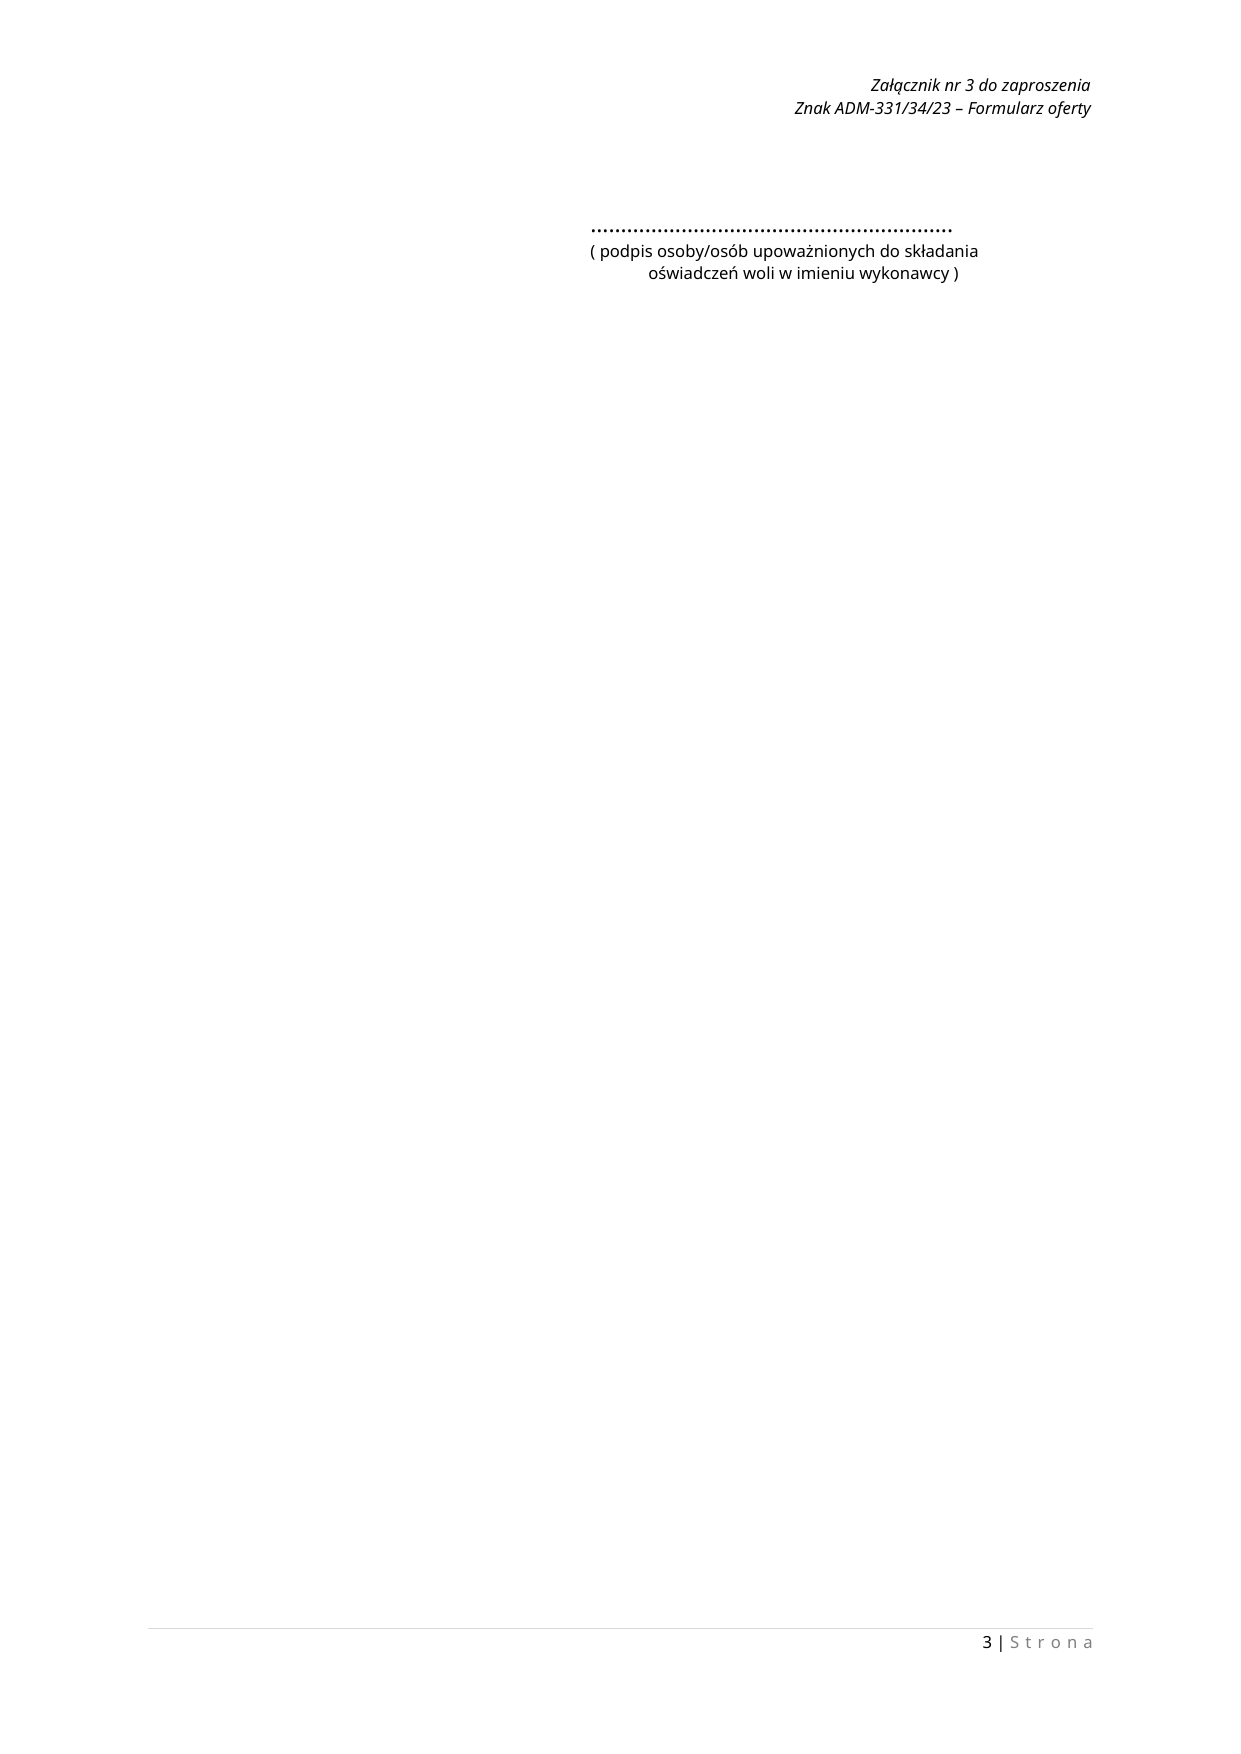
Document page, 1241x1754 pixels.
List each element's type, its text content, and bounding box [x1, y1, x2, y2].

text ( podpis osoby/osób upoważnionych do składania oświadczeń woli w imieniu wykonawcy ) [590, 239, 1093, 285]
text …………………………………………..………. [590, 208, 1093, 239]
